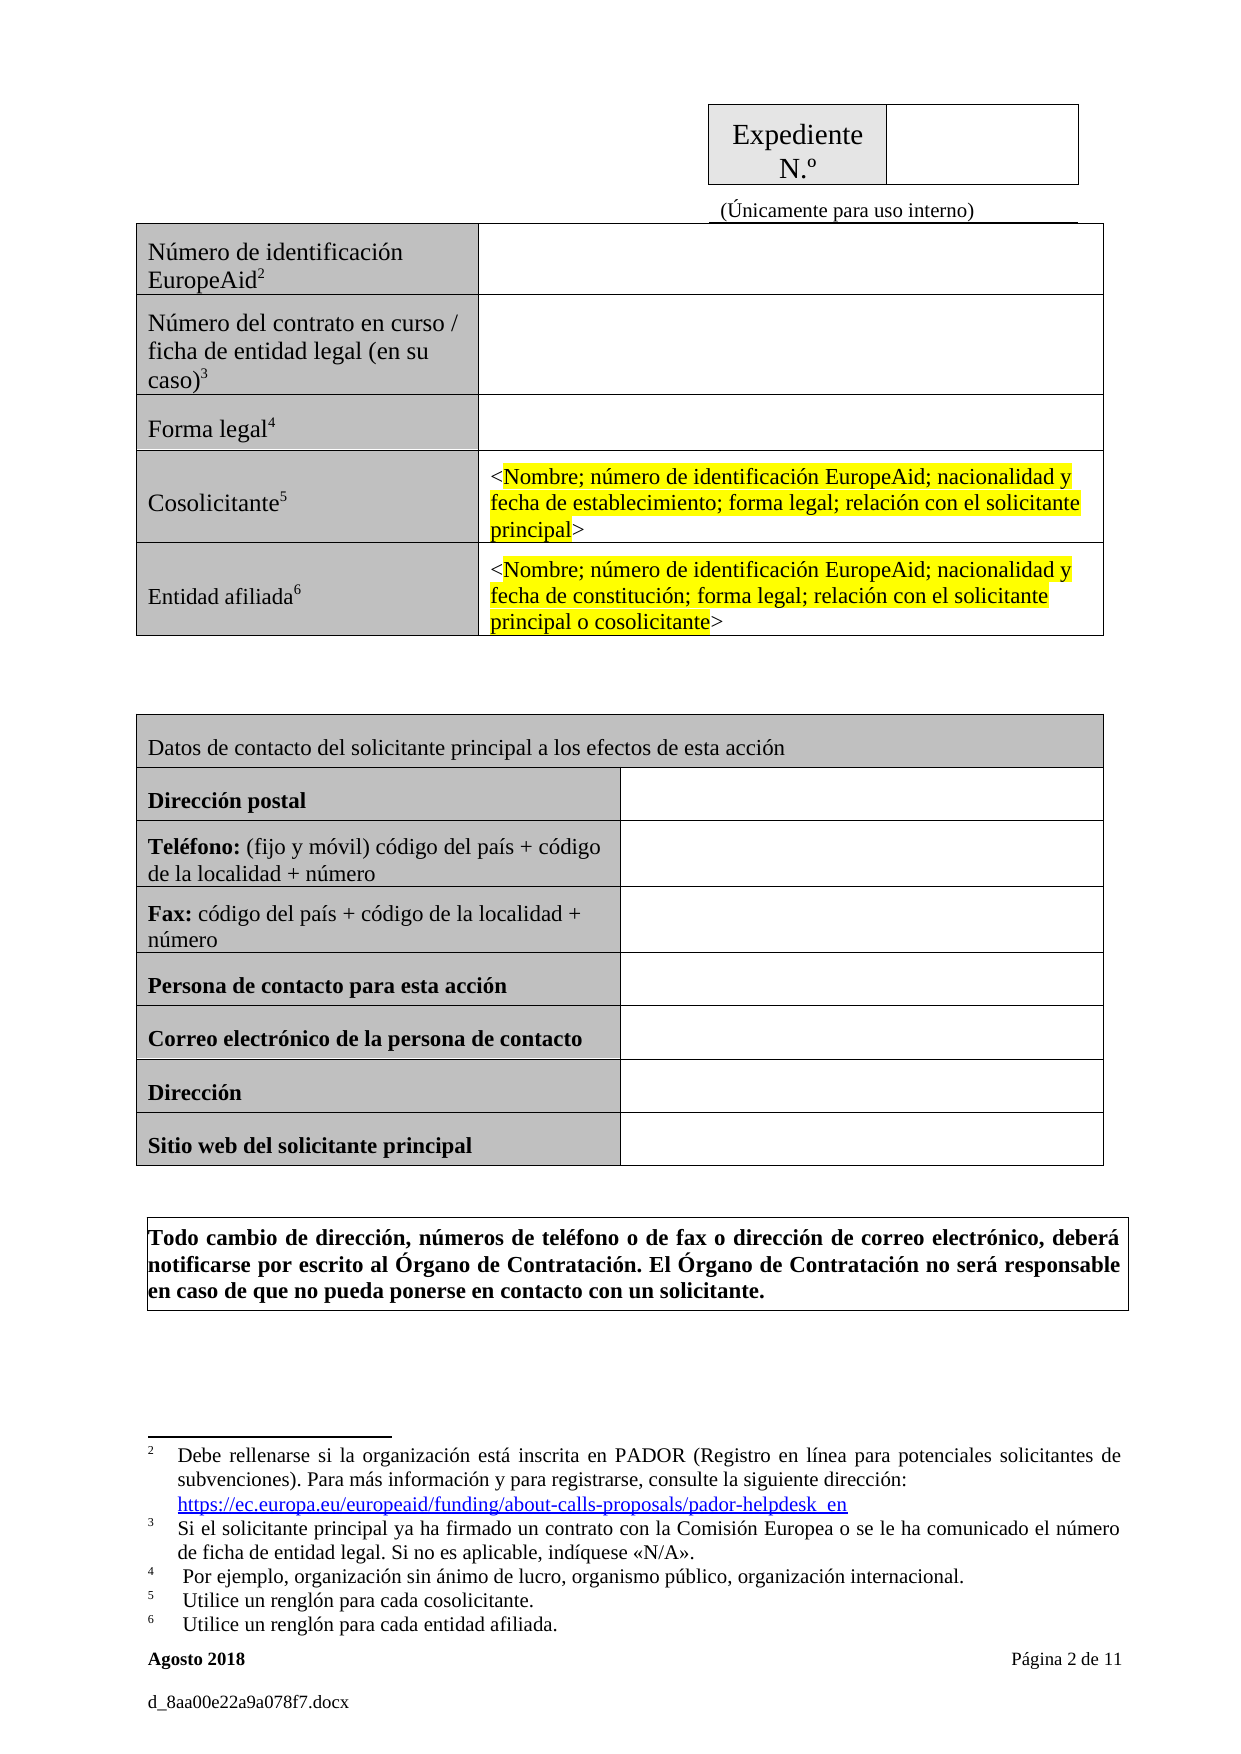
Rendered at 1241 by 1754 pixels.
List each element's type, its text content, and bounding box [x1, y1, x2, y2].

table_cell Número del contrato en curso / ficha de entidad legal (en su caso) [137, 295, 478, 394]
table_cell <Nombre; número de identificación EuropeAid; nacionalidad y fecha de establecimiento; forma legal; relación con el solicitante principal> [479, 451, 1103, 542]
table_cell [479, 295, 1103, 394]
table_cell <Nombre; número de identificación EuropeAid; nacionalidad y fecha de constitución; forma legal; relación con el solicitante principal o cosolicitante> [479, 543, 1103, 635]
table_header Datos de contacto del solicitante principal a los efectos de esta acción [137, 715, 1103, 767]
table_cell [621, 1060, 1103, 1112]
table_cell Teléfono: (fijo y móvil) código del país + código de la localidad + número [137, 821, 620, 886]
table_header Expediente N.º [709, 105, 886, 184]
table_cell Forma legal [137, 395, 478, 449]
table_cell [621, 768, 1103, 820]
table_cell (Únicamente para uso interno) [709, 185, 1078, 222]
table_cell [479, 395, 1103, 449]
table_cell Persona de contacto para esta acción [137, 953, 620, 1005]
text Todo cambio de dirección, números de teléfono o de fax o dirección de correo electrónico, deberá notificarse por escrito al Órgano de Contratación. El Órgano de Contratación no será responsable en caso de que no pueda ponerse en contacto con un solicitante. [148, 1218, 1128, 1310]
table_header [479, 224, 1103, 294]
table_cell Fax: código del país + código de la localidad + número [137, 887, 620, 952]
table_header Número de identificación EuropeAid [137, 224, 478, 294]
table_header [887, 105, 1078, 184]
table_cell Entidad afiliada [137, 543, 478, 635]
table_cell Sitio web del solicitante principal [137, 1113, 620, 1165]
table_cell [621, 953, 1103, 1005]
table_cell [621, 1006, 1103, 1058]
table_cell Dirección [137, 1060, 620, 1112]
table_cell [621, 887, 1103, 952]
table_cell Cosolicitante [137, 451, 478, 542]
table_cell Dirección postal [137, 768, 620, 820]
table_cell [621, 821, 1103, 886]
table_cell Correo electrónico de la persona de contacto [137, 1006, 620, 1058]
table_cell [621, 1113, 1103, 1165]
